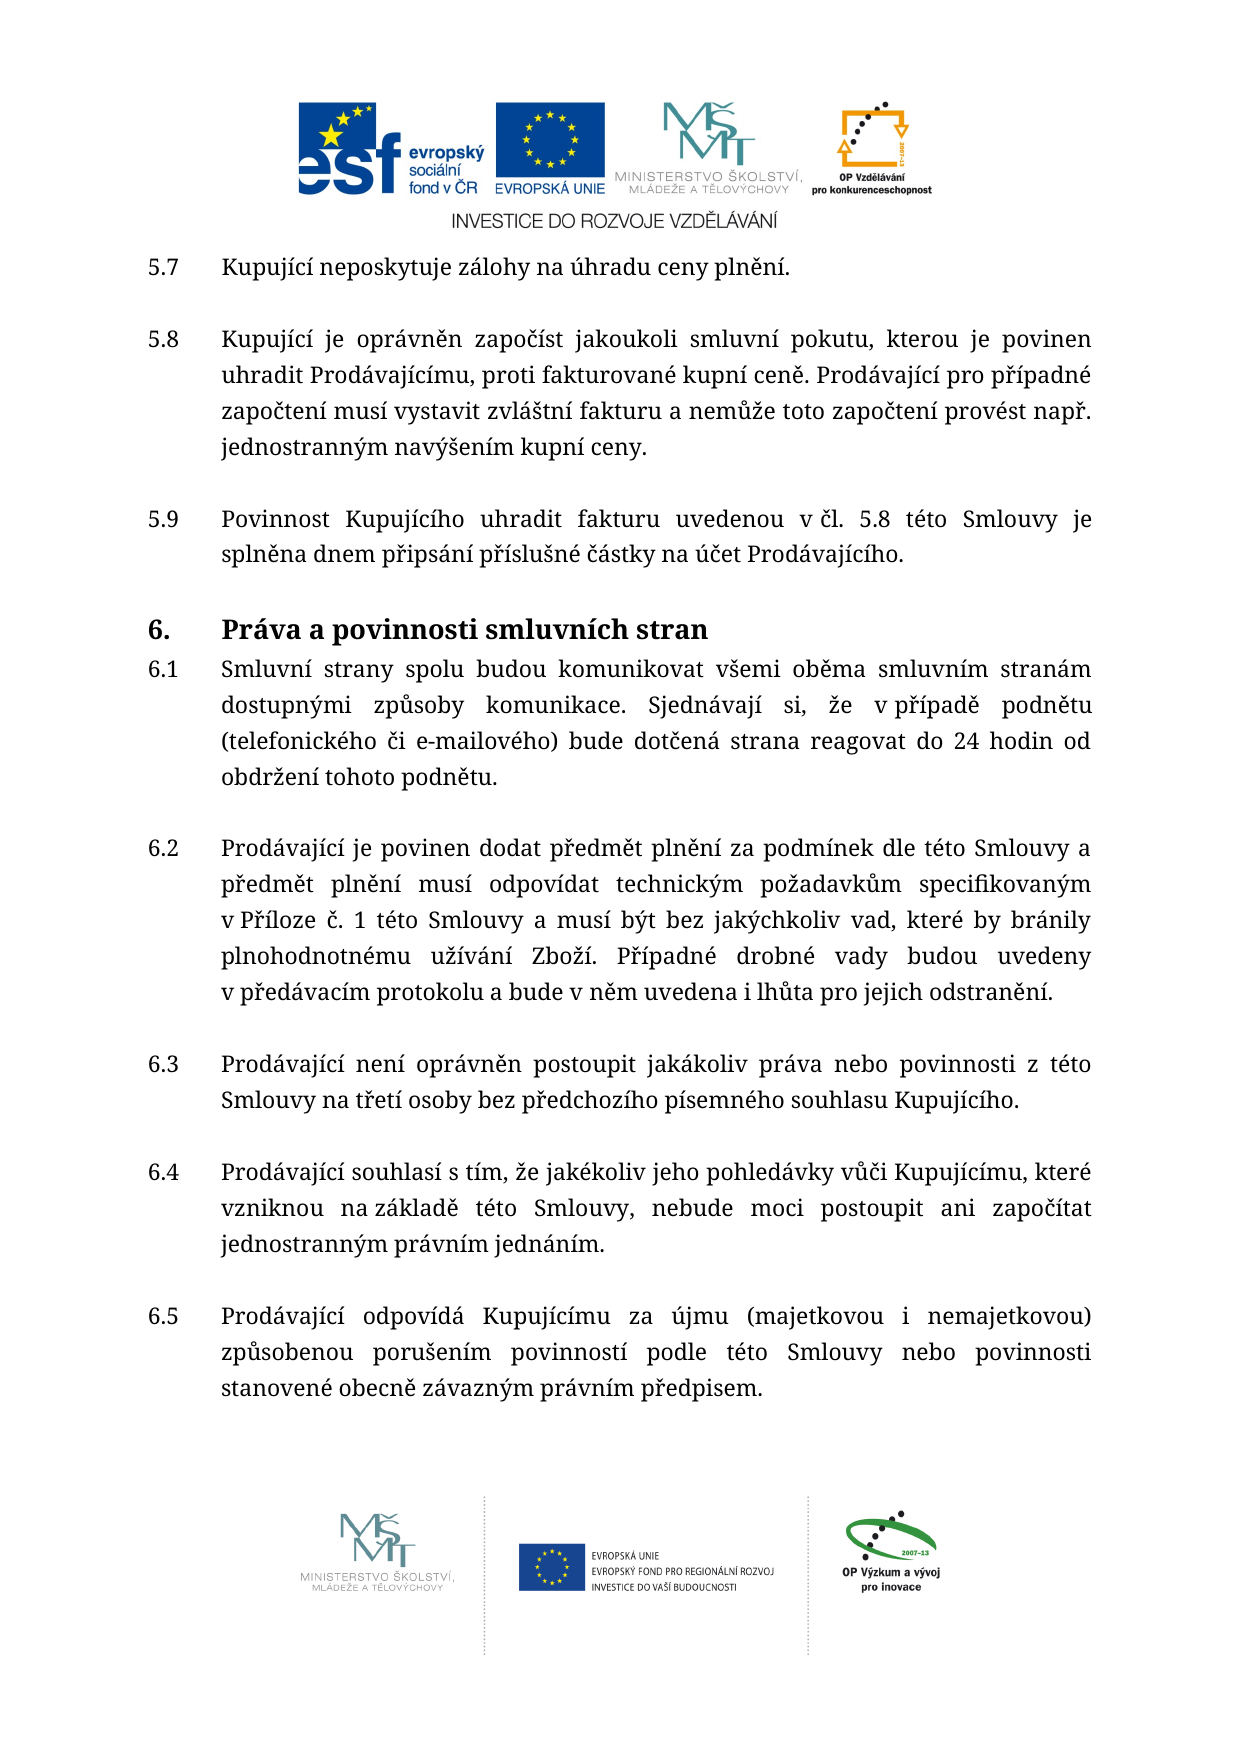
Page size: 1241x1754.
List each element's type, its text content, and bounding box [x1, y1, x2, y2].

picture [265, 1470, 975, 1681]
text 6.4 Prodávající souhlasí s tím, že jakékoliv jeho pohledávky vůči Kupujícímu, které vzniknou na základě této Smlouvy, nebude moci postoupit ani započítat jednostranným právním jednáním. [148, 1156, 1093, 1259]
text 5.7 Kupující neposkytuje zálohy na úhradu ceny plnění. [148, 251, 1093, 282]
text 6. Práva a povinnosti smluvních stran [148, 610, 1093, 647]
text 5.9 Povinnost Kupujícího uhradit fakturu uvedenou v čl. 5.8 této Smlouvy je splněna dnem připsání příslušné částky na účet Prodávajícího. [148, 502, 1093, 570]
text 6.1 Smluvní strany spolu budou komunikovat všemi oběma smluvním stranám dostupnými způsoby komunikace. Sjednávají si, že v případě podnětu (telefonického či e-mailového) bude dotčená strana reagovat do 24 hodin od obdržení tohoto podnětu. [148, 653, 1093, 792]
text 6.2 Prodávající je povinen dodat předmět plnění za podmínek dle této Smlouvy a předmět plnění musí odpovídat technickým požadavkům specifikovaným v Příloze č. 1 této Smlouvy a musí být bez jakýchkoliv vad, které by bránily plnohodnotnému užívání Zboží. Případné drobné vady budou uvedeny v předávacím protokolu a bude v něm uvedena i lhůta pro jejich odstranění. [148, 832, 1093, 1007]
text 6.3 Prodávající není oprávněn postoupit jakákoliv práva nebo povinnosti z této Smlouvy na třetí osoby bez předchozího písemného souhlasu Kupujícího. [148, 1048, 1093, 1115]
text 6.5 Prodávající odpovídá Kupujícímu za újmu (majetkovou i nemajetkovou) způsobenou porušením povinností podle této Smlouvy nebo povinnosti stanovené obecně závazným právním předpisem. [148, 1299, 1093, 1403]
picture [265, 73, 975, 251]
text 5.8 Kupující je oprávněn započíst jakoukoli smluvní pokutu, kterou je povinen uhradit Prodávajícímu, proti fakturované kupní ceně. Prodávající pro případné započtení musí vystavit zvláštní fakturu a nemůže toto započtení provést např. jednostranným navýšením kupní ceny. [148, 323, 1093, 462]
